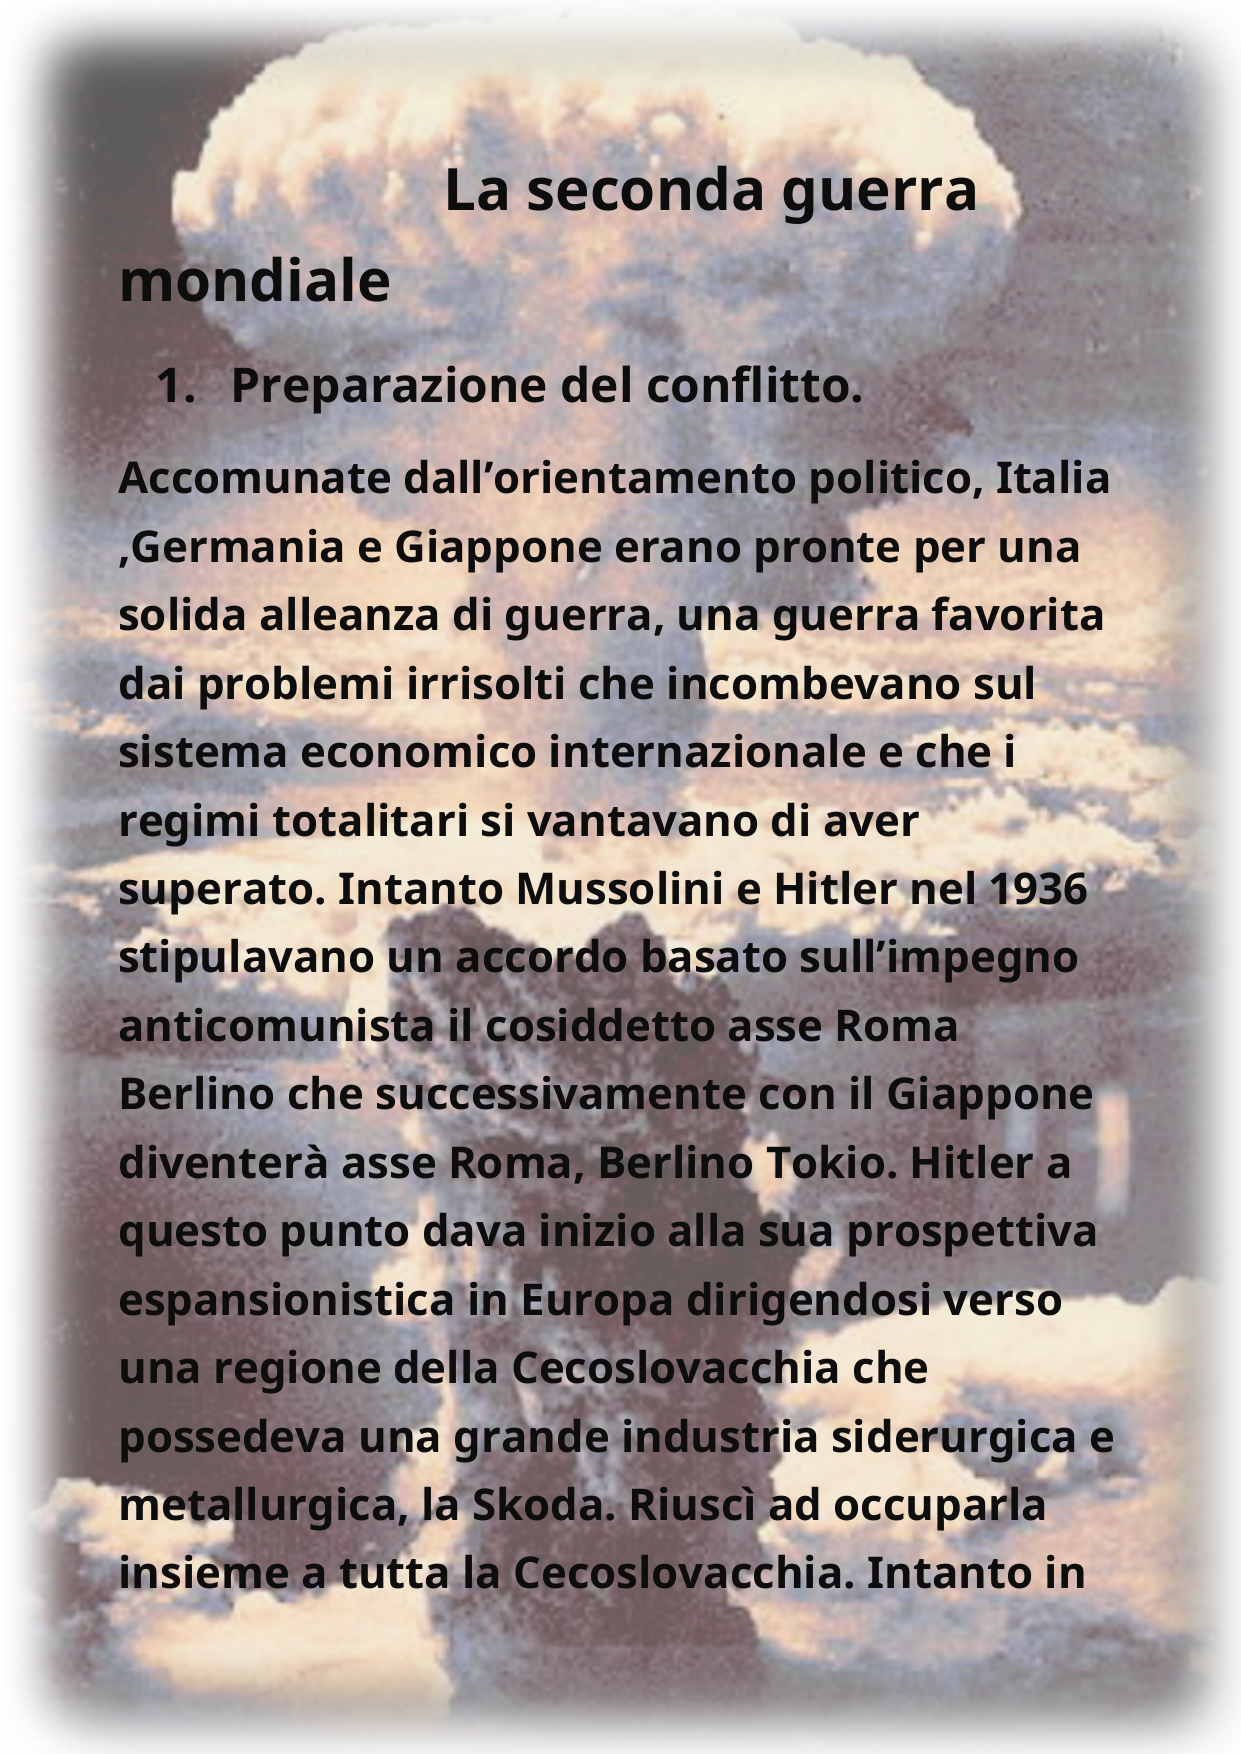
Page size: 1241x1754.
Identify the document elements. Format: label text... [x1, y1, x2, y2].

text La seconda guerra mondiale [118, 148, 1122, 318]
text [118, 447, 1122, 1602]
list Preparazione del conflitto. [156, 351, 1122, 416]
